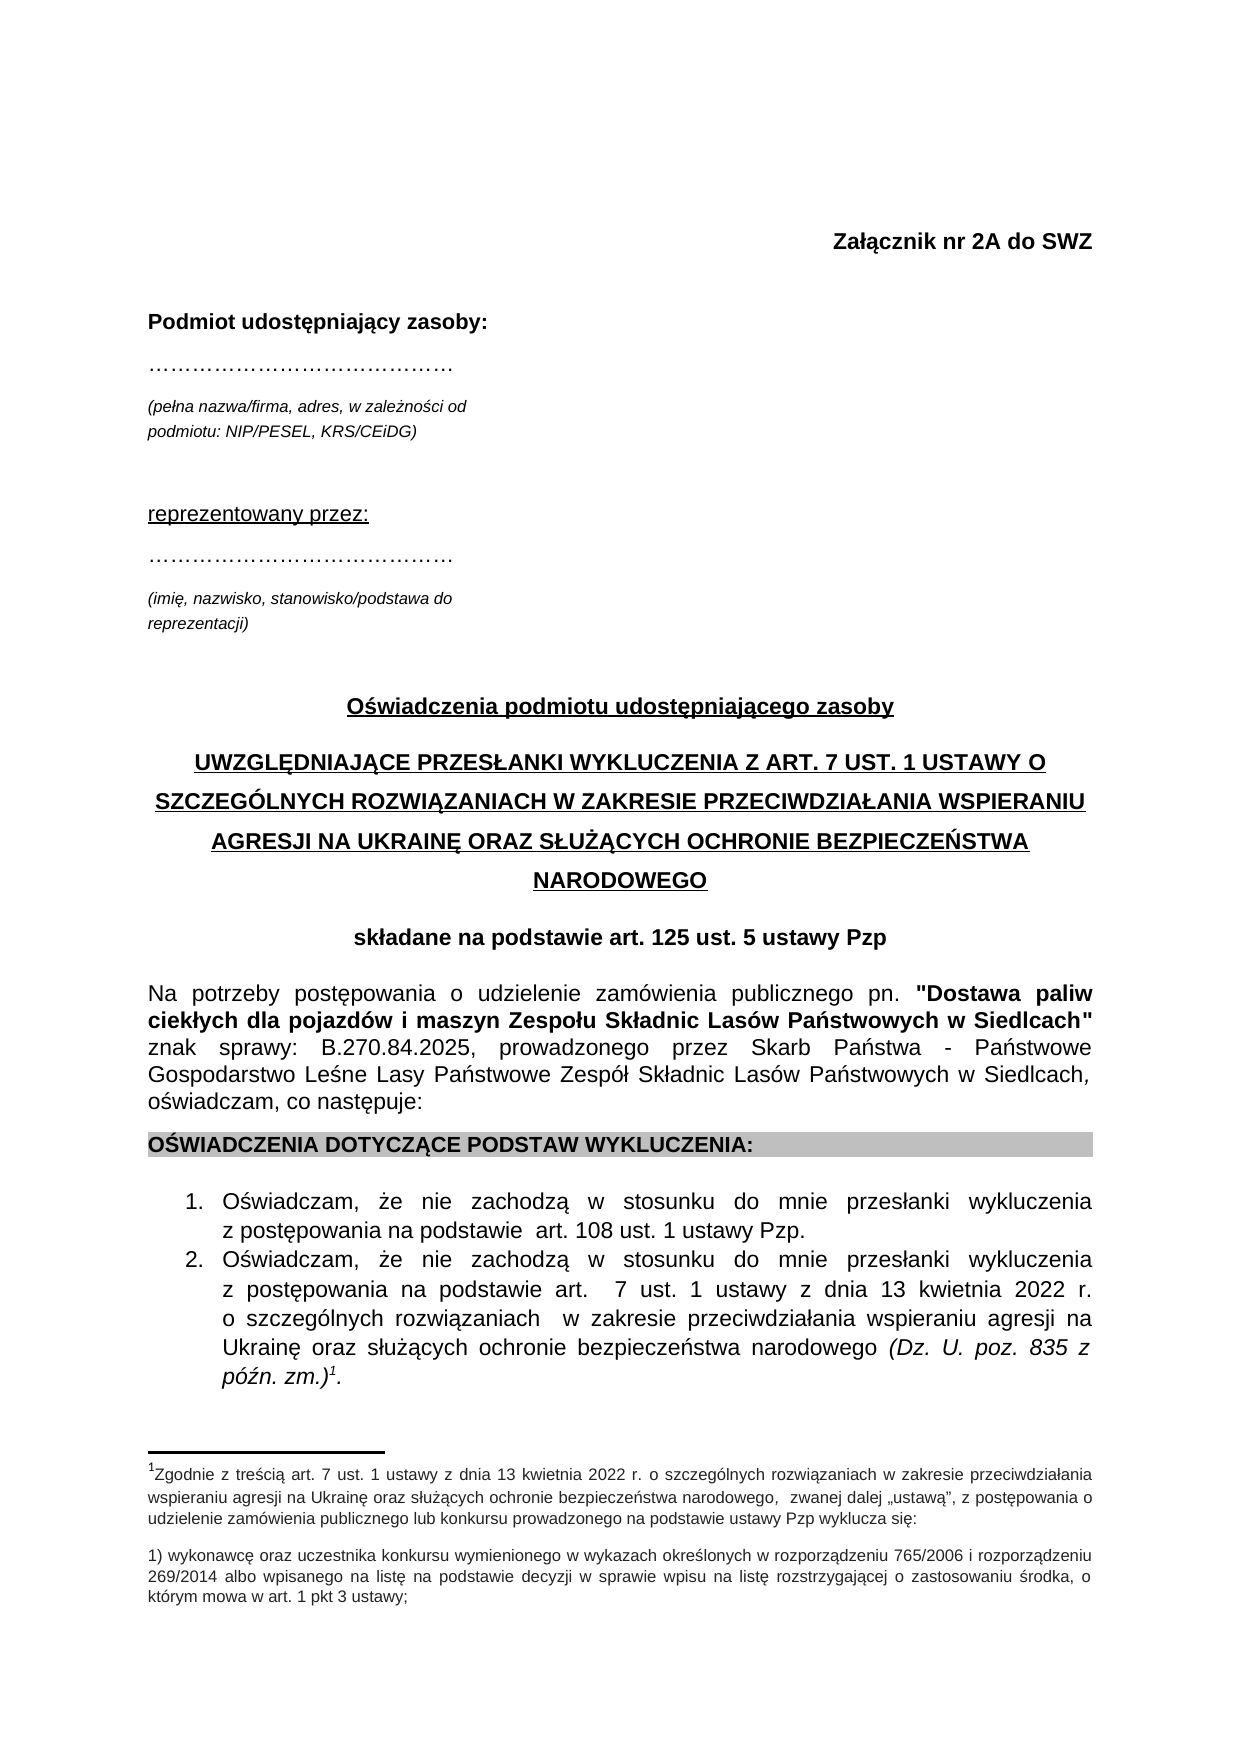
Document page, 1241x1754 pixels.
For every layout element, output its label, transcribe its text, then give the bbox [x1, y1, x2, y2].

list Oświadczam, że nie zachodzą w stosunku do mnie przesłanki wykluczenia z postępowania na podstawie art. 108 ust. 1 ustawy Pzp. [185, 1186, 1093, 1244]
text (pełna nazwa/firma, adres, w zależności od podmiotu: NIP/PESEL, KRS/CEiDG) [148, 393, 472, 443]
list Oświadczam, że nie zachodzą w stosunku do mnie przesłanki wykluczenia z postępowania na podstawie art. 7 ust. 1 ustawy z dnia 13 kwietnia 2022 r. o szczególnych rozwiązaniach w zakresie przeciwdziałania wspieraniu agresji na Ukrainę oraz służących ochronie bezpieczeństwa narodowego (Dz. U. poz. 835 z późn. zm.). [185, 1244, 1093, 1390]
text …………………………………… [148, 543, 472, 568]
text Na potrzeby postępowania o udzielenie zamówienia publicznego pn. "Dostawa paliw ciekłych dla pojazdów i maszyn Zespołu Składnic Lasów Państwowych w Siedlcach" znak sprawy: B.270.84.2025, prowadzonego przez Skarb Państwa - Państwowe Gospodarstwo Leśne Lasy Państwowe Zespół Składnic Lasów Państwowych w Siedlcach, oświadczam, co następuje: [148, 979, 1093, 1115]
text Oświadczenia podmiotu udostępniającego zasoby [148, 693, 1093, 719]
text OŚWIADCZENIA DOTYCZĄCE PODSTAW WYKLUCZENIA: [148, 1132, 1093, 1157]
text Załącznik nr 2A do SWZ [148, 228, 1093, 255]
text …………………………………… [148, 351, 472, 376]
text UWZGLĘDNIAJĄCE PRZESŁANKI WYKLUCZENIA Z ART. 7 UST. 1 USTAWY o szczególnych rozwiązaniach w zakresie przeciwdziałania wspieraniu agresji na Ukrainę oraz służących ochronie bezpieczeństwa narodowego [148, 749, 1093, 894]
text Podmiot udostępniający zasoby: [148, 309, 1093, 334]
text (imię, nazwisko, stanowisko/podstawa do reprezentacji) [148, 584, 472, 634]
text reprezentowany przez: [148, 501, 1093, 526]
text składane na podstawie art. 125 ust. 5 ustawy Pzp [148, 923, 1093, 950]
